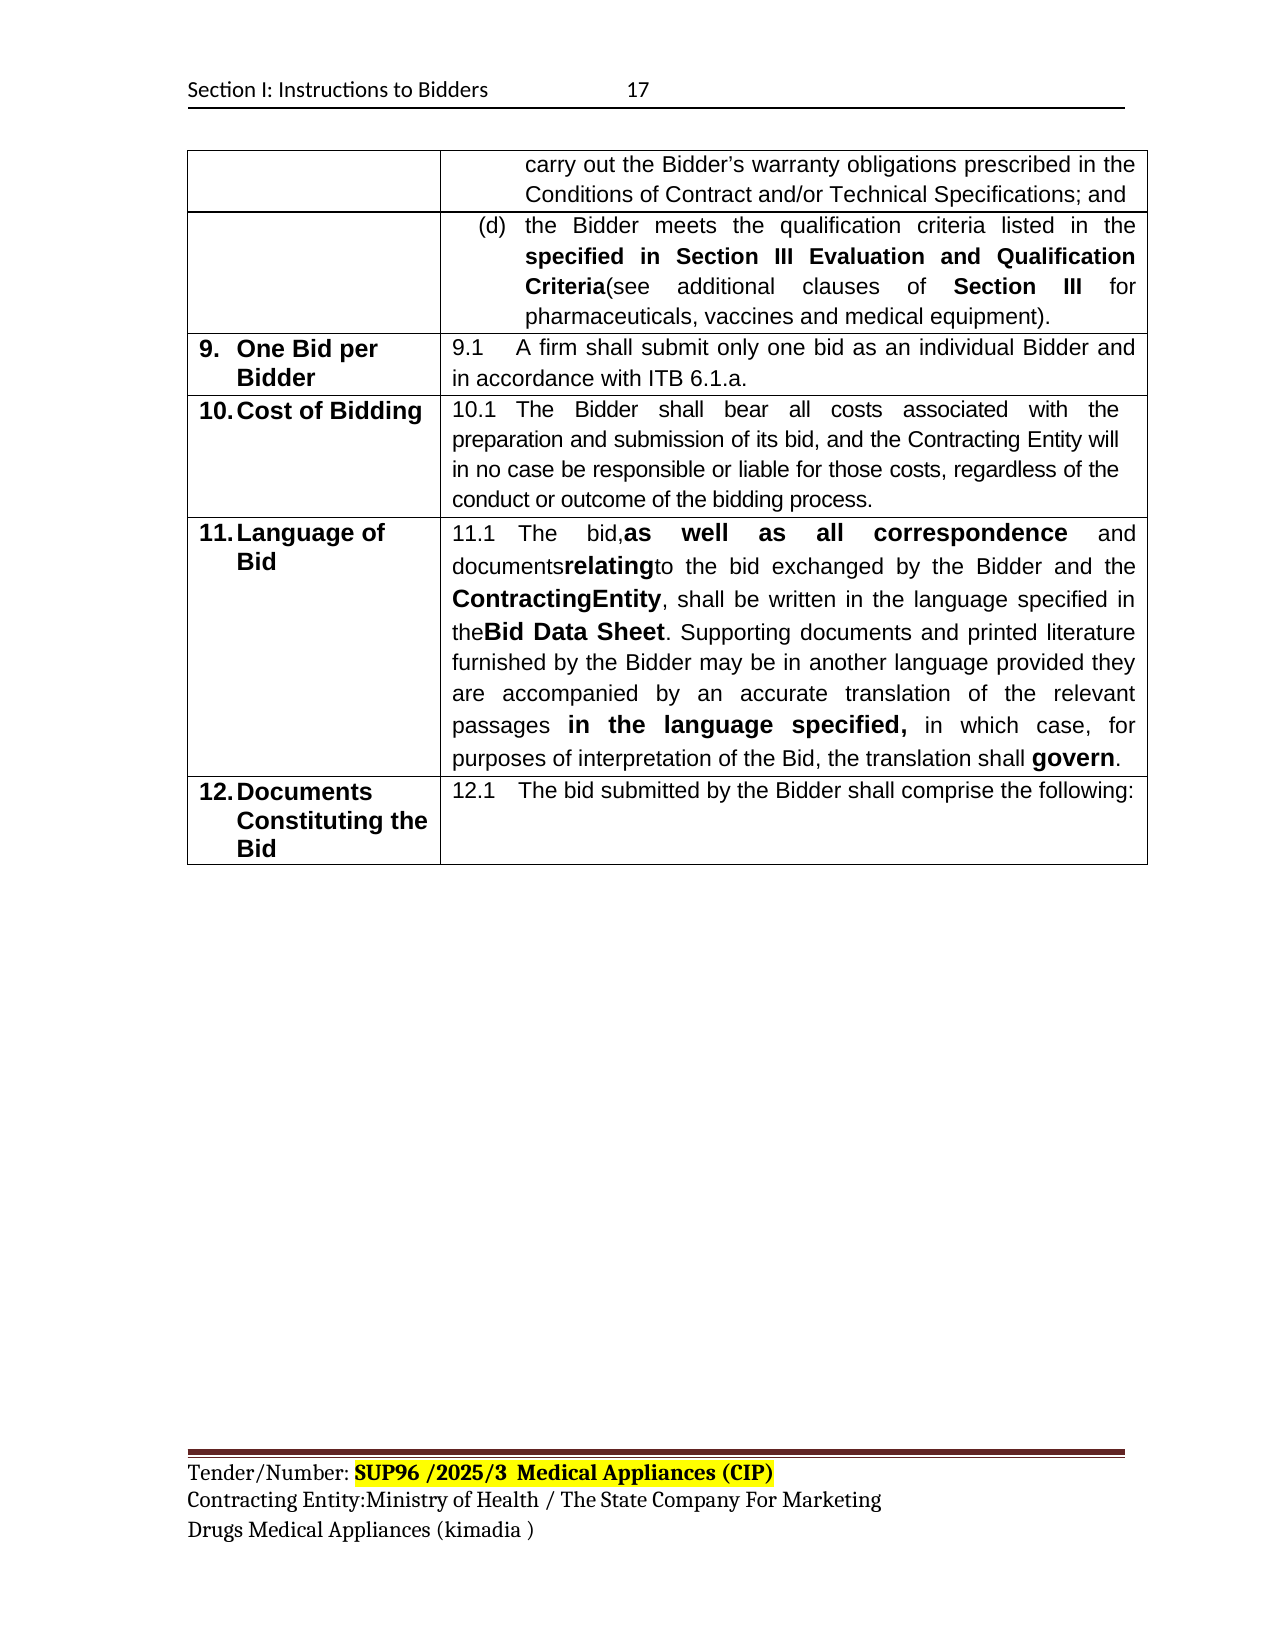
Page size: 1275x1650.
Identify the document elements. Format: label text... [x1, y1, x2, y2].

table_cell 10.1 The Bidder shall bear all costs associated with the preparation and submission of its bid, and the Contracting Entity will in no case be responsible or liable for those costs, regardless of the conduct or outcome of the bidding process. [441, 396, 1147, 517]
table_cell (d) the Bidder meets the qualification criteria listed in the specified in Section III Evaluation and Qualification Criteria(see additional clauses of Section III for pharmaceuticals, vaccines and medical equipment). [441, 213, 1147, 333]
table_cell 11. Language of Bid [188, 518, 440, 776]
table_cell [188, 151, 440, 211]
table_cell 12.1 The bid submitted by the Bidder shall comprise the following: [441, 777, 1147, 864]
table_cell [188, 213, 440, 333]
table_cell 9.1 A firm shall submit only one bid as an individual Bidder and in accordance with ITB 6.1.a. [441, 334, 1147, 395]
table_cell 10. Cost of Bidding [188, 396, 440, 517]
table_cell 9. One Bid per Bidder [188, 334, 440, 395]
table_cell 11.1 The bid,as well as all correspondence and documentsrelatingto the bid exchanged by the Bidder and the ContractingEntity, shall be written in the language specified in theBid Data Sheet. Supporting documents and printed literature furnished by the Bidder may be in another language provided they are accompanied by an accurate translation of the relevant passages in the language specified, in which case, for purposes of interpretation of the Bid, the translation shall govern. [441, 518, 1147, 776]
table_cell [441, 151, 1147, 211]
table_cell 12. Documents Constituting the Bid [188, 777, 440, 864]
